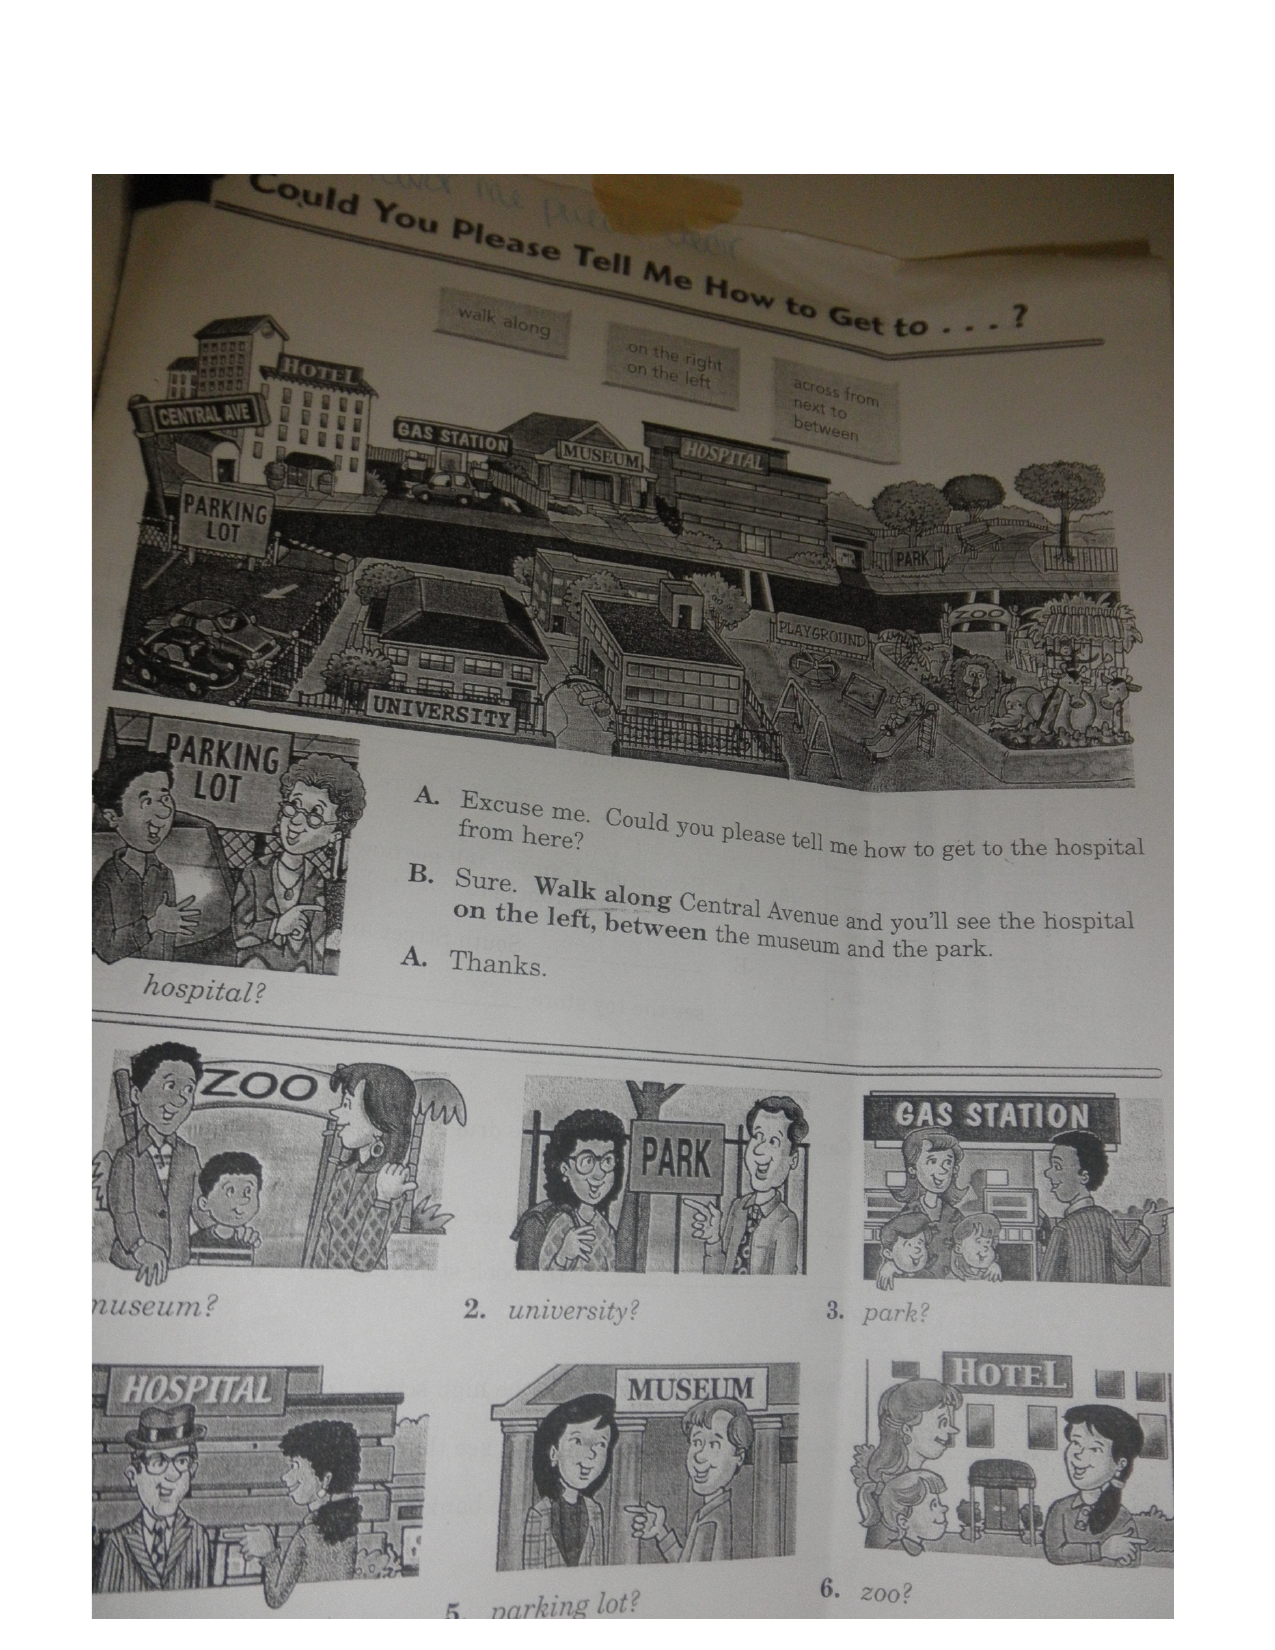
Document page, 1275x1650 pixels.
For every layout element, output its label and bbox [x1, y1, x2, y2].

picture [91, 174, 1174, 1619]
